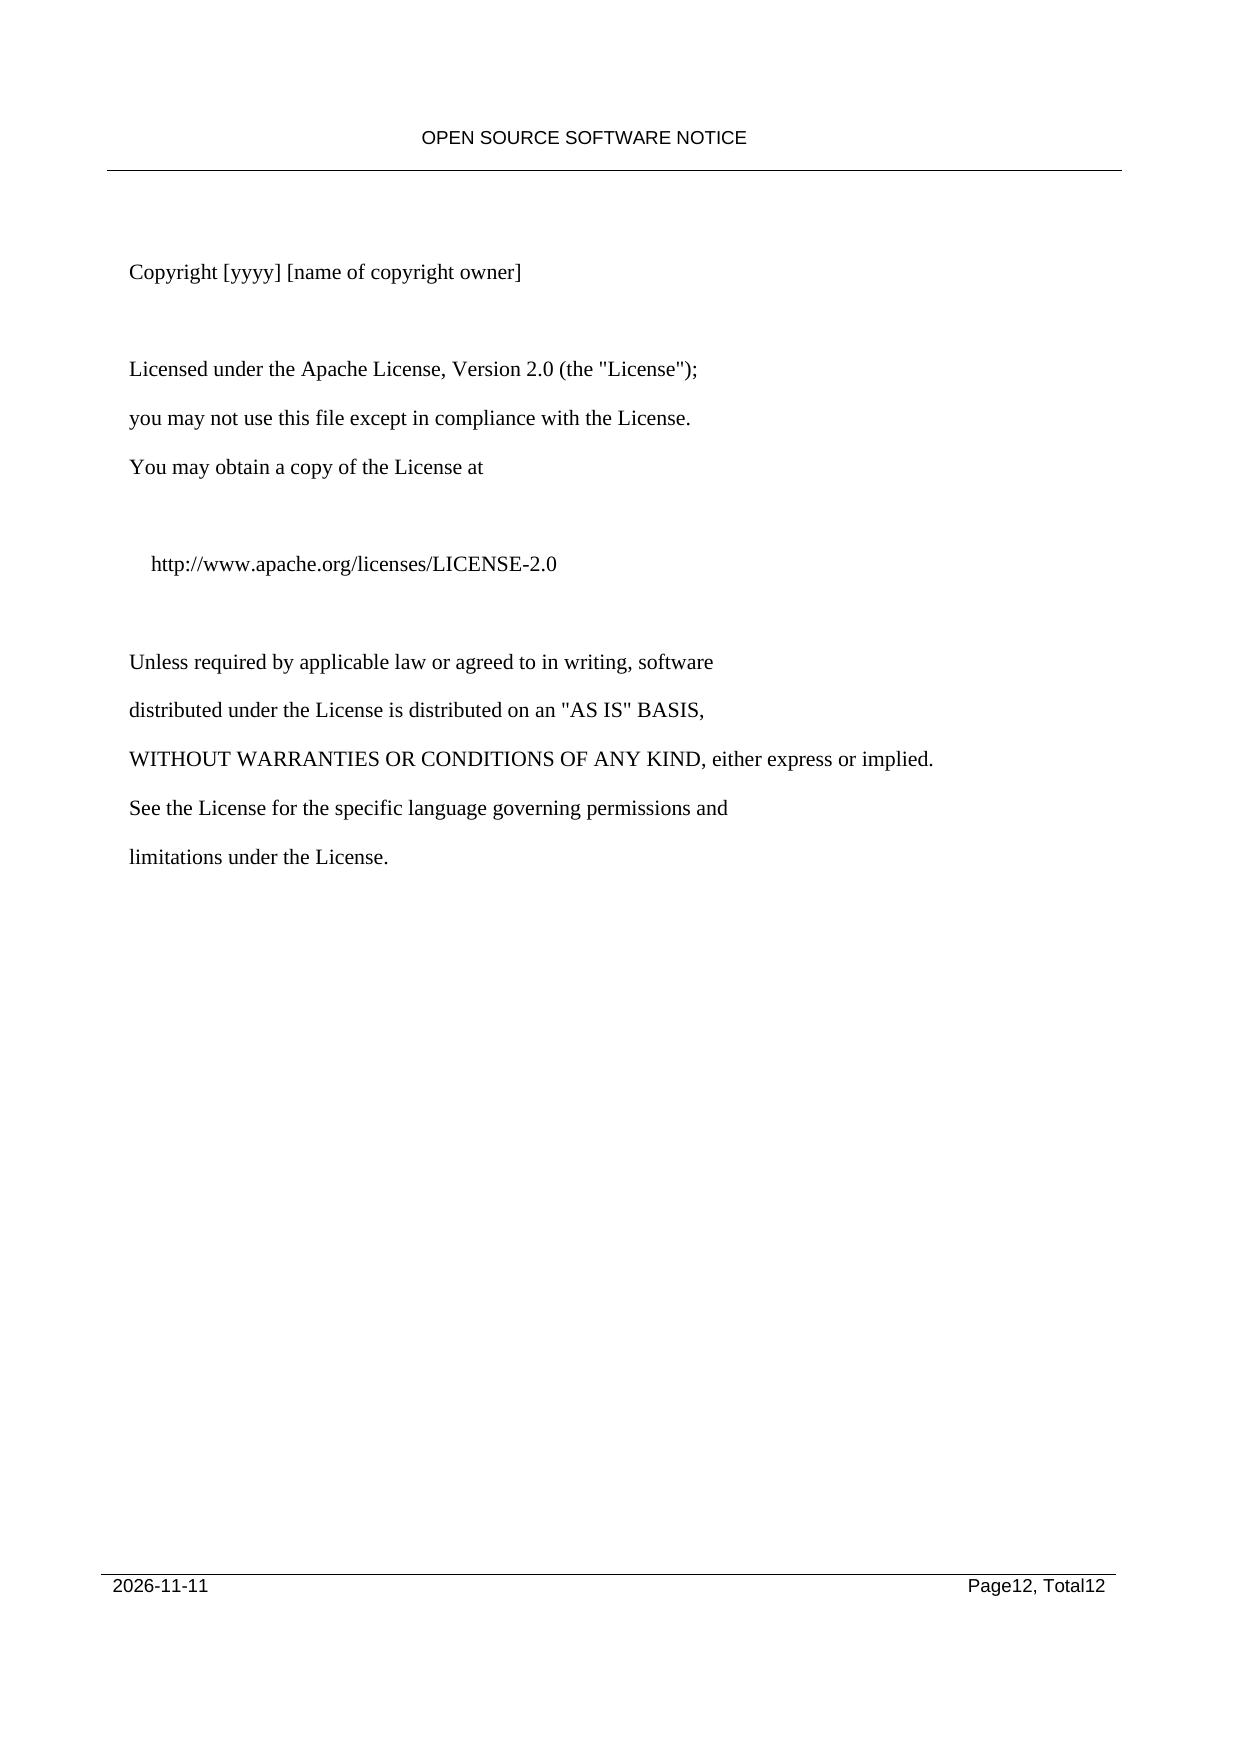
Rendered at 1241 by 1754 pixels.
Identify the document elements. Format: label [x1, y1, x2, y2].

text [112, 206, 1128, 873]
